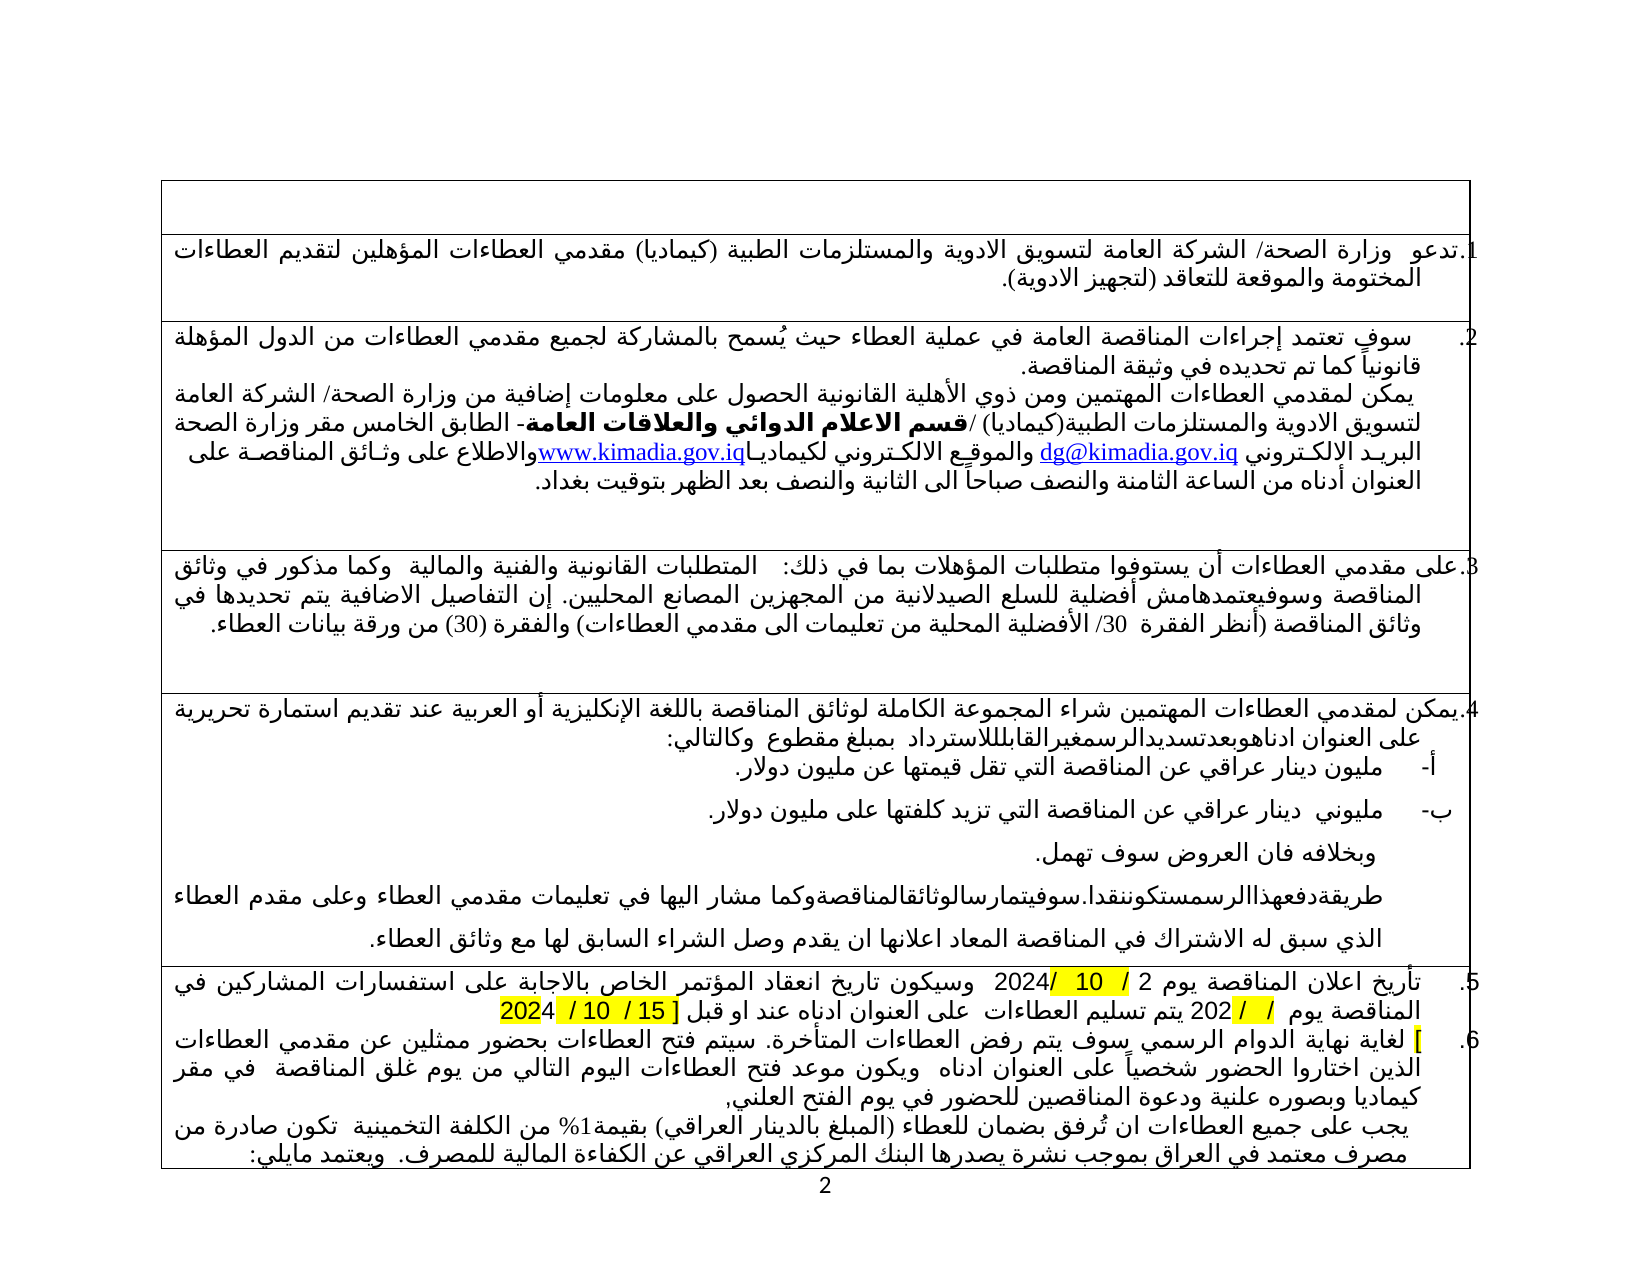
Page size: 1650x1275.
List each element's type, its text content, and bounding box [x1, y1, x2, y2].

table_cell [162, 967, 1469, 1168]
table_cell تدعو وزارة الصحة/ الشركة العامة لتسويق الادوية والمستلزمات الطبية (كيماديا) مقدمي العطاءات المؤهلين لتقديم العطاءات المختومة والموقعة للتعاقد (لتجهيز الادوية). [162, 235, 1469, 321]
table_cell يمكن لمقدمي العطاءات المهتمين شراء المجموعة الكاملة لوثائق المناقصة باللغة الإنكليزية أو العربية عند تقديم استمارة تحريرية على العنوان ادناهوبعدتسديدالرسمغيرالقابلللاسترداد بمبلغ مقطوع وكالتالي: مليون دينار عراقي عن المناقصة التي تقل قيمتها عن مليون دولار. مليوني دينار عراقي عن المناقصة التي تزيد كلفتها على مليون دولار. وبخلافه فان العروض سوف تهمل. طريقةدفعهذاالرسمستكوننقدا.سوفيتمارسالوثائقالمناقصةوكما مشار اليها في تعليمات مقدمي العطاء وعلى مقدم العطاء الذي سبق له الاشتراك في المناقصة المعاد اعلانها ان يقدم وصل الشراء السابق لها مع وثائق العطاء. [162, 694, 1469, 966]
table_cell على مقدمي العطاءات أن يستوفوا متطلبات المؤهلات بما في ذلك: المتطلبات القانونية والفنية والمالية وكما مذكور في وثائق المناقصة وسوفيعتمدهامش أفضلية للسلع الصيدلانية من المجهزين المصانع المحليين. إن التفاصيل الاضافية يتم تحديدها في وثائق المناقصة (أنظر الفقرة 30/ الأفضلية المحلية من تعليمات الى مقدمي العطاءات) والفقرة (30) من ورقة بيانات العطاء. [162, 551, 1469, 693]
table_cell سوف تعتمد إجراءات المناقصة العامة في عملية العطاء حيث يُسمح بالمشاركة لجميع مقدمي العطاءات من الدول المؤهلة قانونياً كما تم تحديده في وثيقة المناقصة. يمكن لمقدمي العطاءات المهتمين ومن ذوي الأهلية القانونية الحصول على معلومات إضافية من وزارة الصحة/ الشركة العامة لتسويق الادوية والمستلزمات الطبية(كيماديا) /قسم الاعلام الدوائي والعلاقات العامة- الطابق الخامس مقر وزارة الصحة البريد الالكتروني dg@kimadia.gov.iq والموقع الالكتروني لكيمادياwww.kimadia.gov.iqوالاطلاع على وثائق المناقصة على العنوان أدناه من الساعة الثامنة والنصف صباحاً الى الثانية والنصف بعد الظهر بتوقيت بغداد. [162, 322, 1469, 550]
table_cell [162, 181, 1469, 234]
